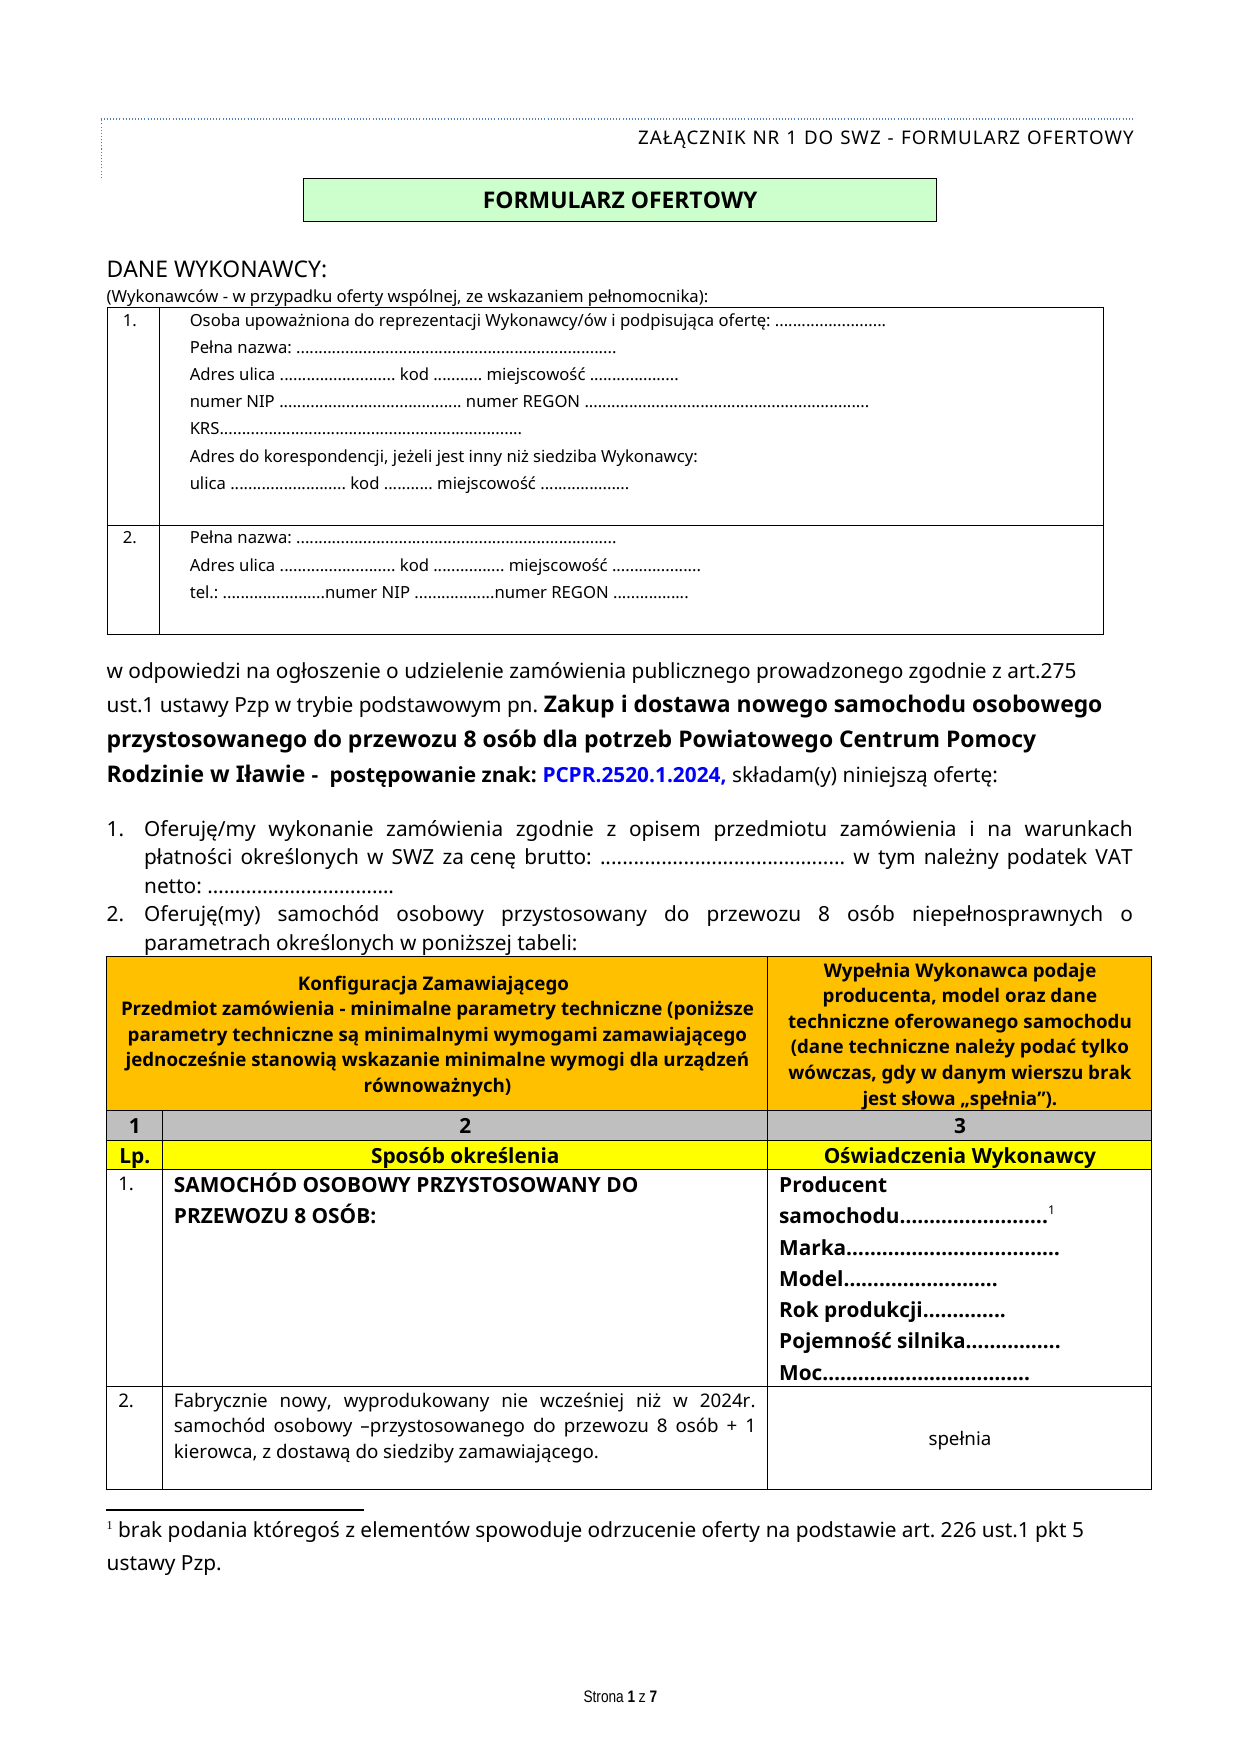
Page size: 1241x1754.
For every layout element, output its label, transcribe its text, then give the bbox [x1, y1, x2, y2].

table_cell Oświadczenia Wykonawcy [768, 1141, 1151, 1169]
table_header Wypełnia Wykonawca podaje producenta, model oraz dane techniczne oferowanego samochodu (dane techniczne należy podać tylko wówczas, gdy w danym wierszu brak jest słowa „spełnia”). [768, 957, 1151, 1110]
table_cell [107, 1170, 162, 1386]
table_cell 1 [107, 1111, 162, 1140]
subtitle Załącznik nr 1 do SWZ - Formularz ofertowy [101, 118, 1134, 149]
table_header Konfiguracja Zamawiającego Przedmiot zamówienia - minimalne parametry techniczne (poniższe parametry techniczne są minimalnymi wymogami zamawiającego jednocześnie stanowią wskazanie minimalne wymogi dla urządzeń równoważnych) [107, 957, 767, 1110]
table_cell spełnia [768, 1387, 1151, 1489]
text w odpowiedzi na ogłoszenie o udzielenie zamówienia publicznego prowadzonego zgodnie z art.275 ust.1 ustawy Pzp w trybie podstawowym pn. Zakup i dostawa nowego samochodu osobowego przystosowanego do przewozu 8 osób dla potrzeb Powiatowego Centrum Pomocy Rodzinie w Iławie - postępowanie znak: PCPR.2520.1.2024, składam(y) niniejszą ofertę: [106, 656, 1114, 789]
text DANE WYKONAWCY: [106, 253, 1134, 284]
table_cell 2 [163, 1111, 767, 1140]
table_cell [107, 1387, 162, 1489]
table_header FORMULARZ OFERTOWY [304, 179, 936, 221]
table_cell Pełna nazwa: ........................................................................ Adres ulica .......................... kod ................ miejscowość .................... tel.: .......................numer NIP ..................numer REGON ................. [160, 526, 1103, 634]
table_cell SAMOCHÓD OSOBOWY PRZYSTOSOWANY DO PRZEWOZU 8 OSÓB: [163, 1170, 767, 1386]
list Oferuję/my wykonanie zamówienia zgodnie z opisem przedmiotu zamówienia i na warunkach płatności określonych w SWZ za cenę brutto: ............................................ w tym należny podatek VAT netto: ……………………………. [106, 814, 1134, 899]
table_header Osoba upoważniona do reprezentacji Wykonawcy/ów i podpisująca ofertę: ......................... Pełna nazwa: ........................................................................ Adres ulica .......................... kod ........... miejscowość .................... numer NIP ......................................... numer REGON ................................................................ KRS.................................................................... Adres do korespondencji, jeżeli jest inny niż siedziba Wykonawcy: ulica .......................... kod ........... miejscowość .................... [160, 308, 1103, 525]
table_cell 3 [768, 1111, 1151, 1140]
table_cell Lp. [107, 1141, 162, 1169]
table_header 1. [108, 308, 159, 525]
table_cell Sposób określenia [163, 1141, 767, 1169]
text (Wykonawców - w przypadku oferty wspólnej, ze wskazaniem pełnomocnika): [106, 284, 1134, 307]
list Oferuję(my) samochód osobowy przystosowany do przewozu 8 osób niepełnosprawnych o parametrach określonych w poniższej tabeli: [106, 899, 1134, 956]
table_cell Fabrycznie nowy, wyprodukowany nie wcześniej niż w 2024r. samochód osobowy –przystosowanego do przewozu 8 osób + 1 kierowca, z dostawą do siedziby zamawiającego. [163, 1387, 767, 1489]
table_cell 2. [108, 526, 159, 634]
table_cell Producent samochodu……………………. Marka……………………………… Model…………………….. Rok produkcji………….. Pojemność silnika……………. Moc…………………………….. [768, 1170, 1151, 1386]
